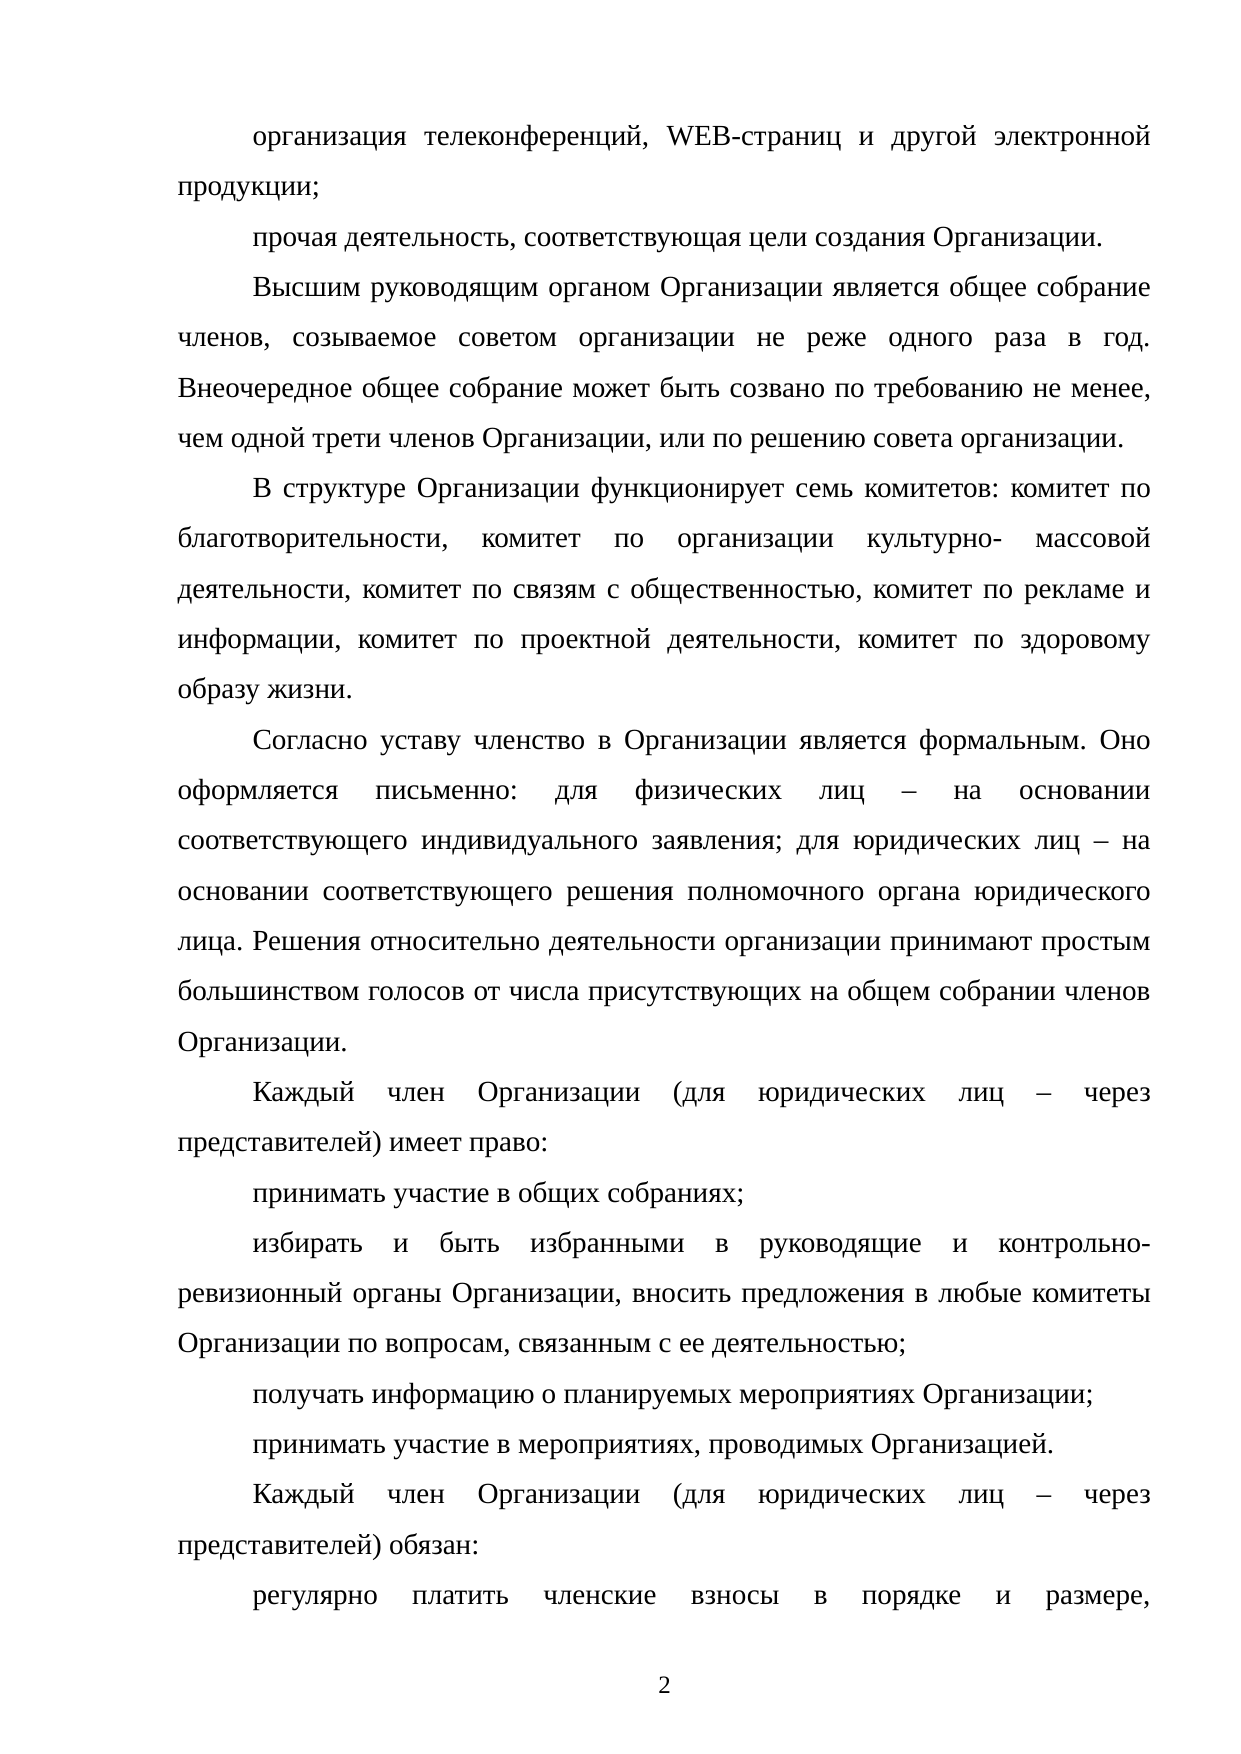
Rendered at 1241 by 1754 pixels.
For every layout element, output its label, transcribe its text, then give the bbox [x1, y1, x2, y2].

text Высшим руководящим органом Организации является общее собрание членов, созываемое советом организации не реже одного раза в год. Внеочередное общее собрание может быть созвано по требованию не менее, чем одной трети членов Организации, или по решению совета организации. [177, 269, 1152, 453]
text принимать участие в мероприятиях, проводимых Организацией. [177, 1426, 1152, 1460]
text Каждый член Организации (для юридических лиц – через представителей) имеет право: [177, 1074, 1152, 1158]
text организация телеконференций, WEB-страниц и другой электронной продукции; [177, 118, 1152, 202]
text Каждый член Организации (для юридических лиц – через представителей) обязан: [177, 1477, 1152, 1560]
text прочая деятельность, соответствующая цели создания Организации. [177, 219, 1152, 252]
text получать информацию о планируемых мероприятиях Организации; [177, 1376, 1152, 1409]
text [177, 1577, 1152, 1611]
text принимать участие в общих собраниях; [177, 1175, 1152, 1208]
text Согласно уставу членство в Организации является формальным. Оно оформляется письменно: для физических лиц – на основании соответствующего индивидуального заявления; для юридических лиц – на основании соответствующего решения полномочного органа юридического лица. Решения относительно деятельности организации принимают простым большинством голосов от числа присутствующих на общем собрании членов Организации. [177, 722, 1152, 1057]
text избирать и быть избранными в руководящие и контрольно-ревизионный органы Организации, вносить предложения в любые комитеты Организации по вопросам, связанным с ее деятельностью; [177, 1225, 1152, 1359]
text В структуре Организации функционирует семь комитетов: комитет по благотворительности, комитет по организации культурно- массовой деятельности, комитет по связям с общественностью, комитет по рекламе и информации, комитет по проектной деятельности, комитет по здоровому образу жизни. [177, 470, 1152, 705]
